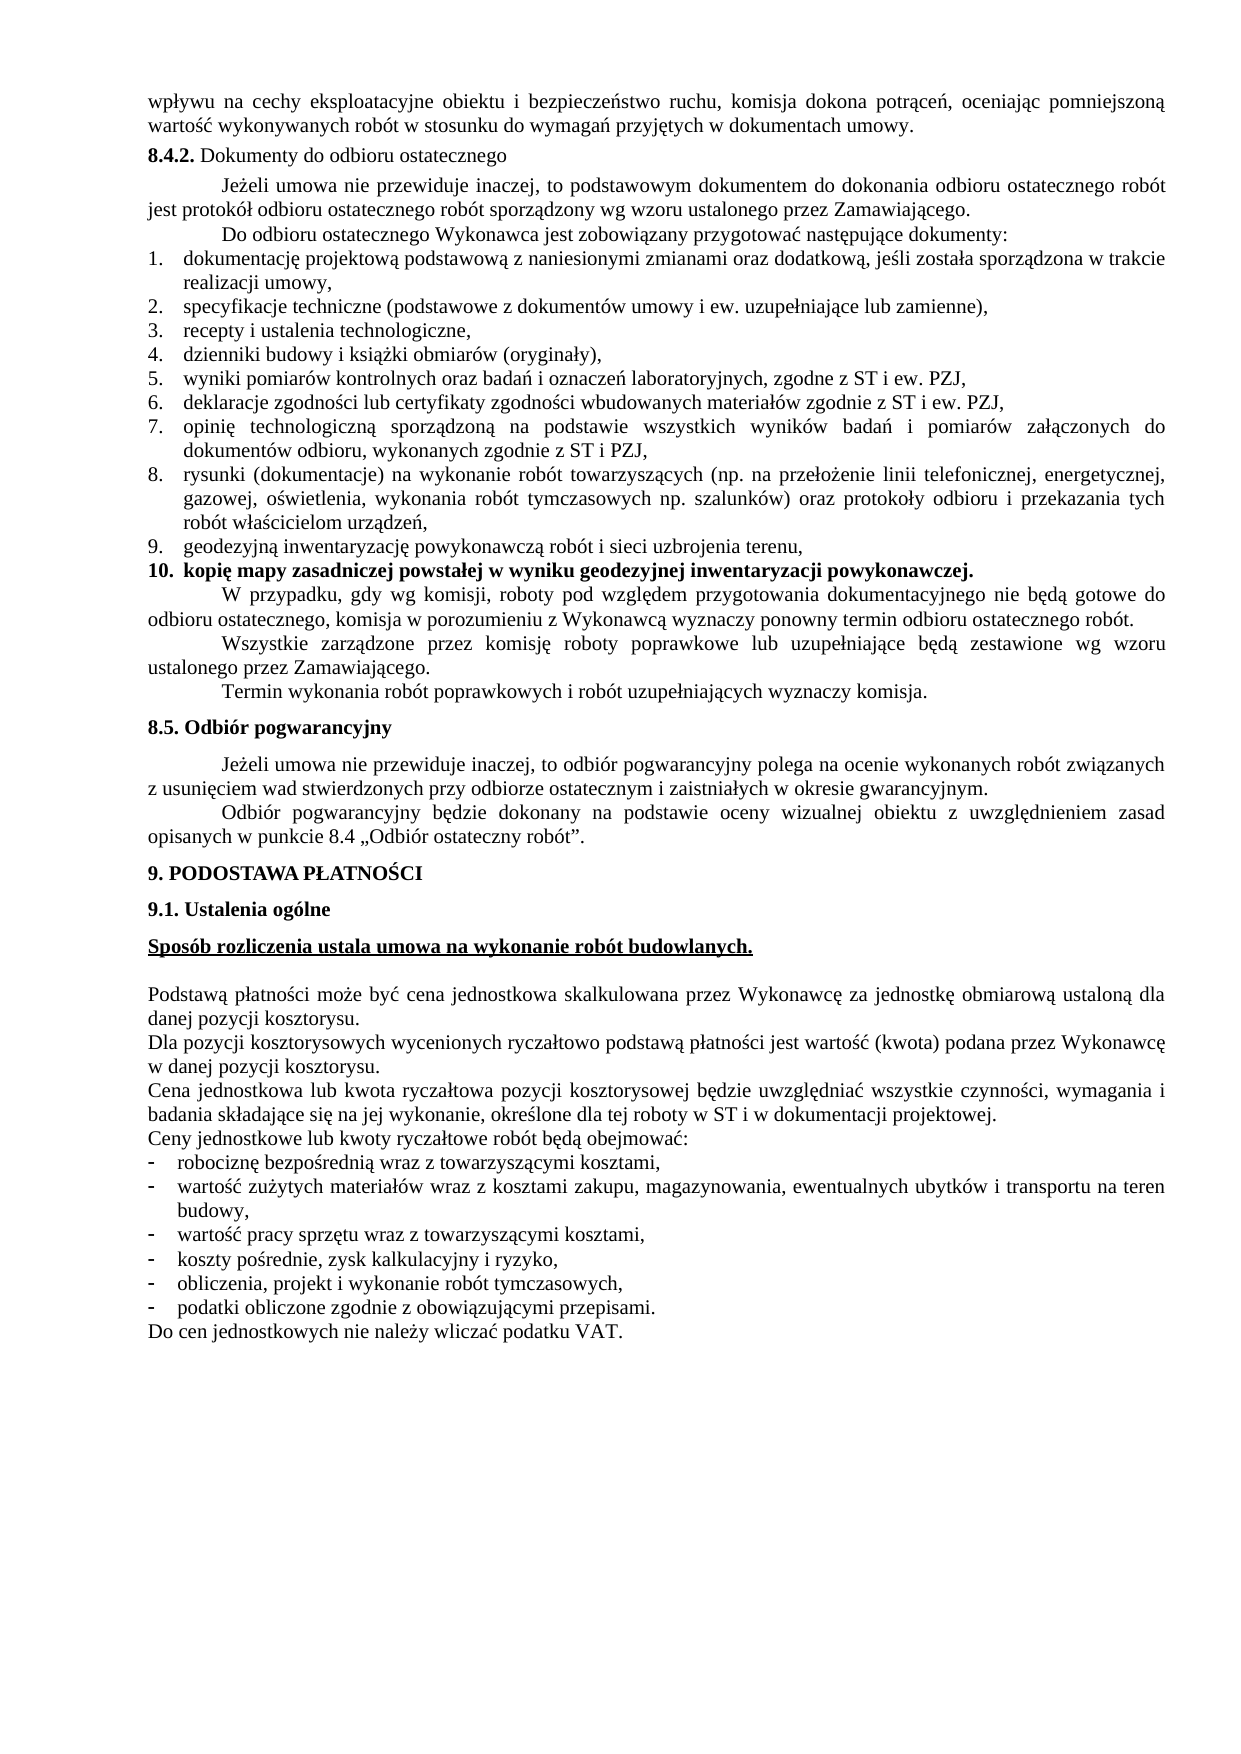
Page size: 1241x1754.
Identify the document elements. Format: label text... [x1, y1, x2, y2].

list robociznę bezpośrednią wraz z towarzyszącymi kosztami, [148, 1150, 1166, 1174]
list koszty pośrednie, zysk kalkulacyjny i ryzyko, [148, 1246, 1166, 1271]
list recepty i ustalenia technologiczne, [148, 318, 1166, 342]
text Ceny jednostkowe lub kwoty ryczałtowe robót będą obejmować: [148, 1126, 1166, 1150]
list specyfikacje techniczne (podstawowe z dokumentów umowy i ew. uzupełniające lub zamienne), [148, 294, 1166, 318]
list wartość pracy sprzętu wraz z towarzyszącymi kosztami, [148, 1222, 1166, 1246]
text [148, 89, 1166, 137]
text Dla pozycji kosztorysowych wycenionych ryczałtowo podstawą płatności jest wartość (kwota) podana przez Wykonawcę w danej pozycji kosztorysu. [148, 1030, 1166, 1078]
text Wszystkie zarządzone przez komisję roboty poprawkowe lub uzupełniające będą zestawione wg wzoru ustalonego przez Zamawiającego. [148, 631, 1166, 679]
text Sposób rozliczenia ustala umowa na wykonanie robót budowlanych. [148, 934, 1166, 958]
list wyniki pomiarów kontrolnych oraz badań i oznaczeń laboratoryjnych, zgodne z ST i ew. PZJ, [148, 366, 1166, 390]
subtitle 8.5. Odbiór pogwarancyjny [148, 715, 1166, 739]
list podatki obliczone zgodnie z obowiązującymi przepisami. [148, 1294, 1166, 1319]
text Do odbioru ostatecznego Wykonawca jest zobowiązany przygotować następujące dokumenty: [148, 221, 1166, 246]
list wartość zużytych materiałów wraz z kosztami zakupu, magazynowania, ewentualnych ubytków i transportu na teren budowy, [148, 1174, 1166, 1222]
subtitle 8.4.2. Dokumenty do odbioru ostatecznego [148, 143, 1166, 167]
list rysunki (dokumentacje) na wykonanie robót towarzyszących (np. na przełożenie linii telefonicznej, energetycznej, gazowej, oświetlenia, wykonania robót tymczasowych np. szalunków) oraz protokoły odbioru i przekazania tych robót właścicielom urządzeń, [148, 462, 1166, 534]
text W przypadku, gdy wg komisji, roboty pod względem przygotowania dokumentacyjnego nie będą gotowe do odbioru ostatecznego, komisja w porozumieniu z Wykonawcą wyznaczy ponowny termin odbioru ostatecznego robót. [148, 582, 1166, 631]
text Do cen jednostkowych nie należy wliczać podatku VAT. [148, 1319, 1166, 1343]
text Jeżeli umowa nie przewiduje inaczej, to odbiór pogwarancyjny polega na ocenie wykonanych robót związanych z usunięciem wad stwierdzonych przy odbiorze ostatecznym i zaistniałych w okresie gwarancyjnym. [148, 752, 1166, 800]
list geodezyjną inwentaryzację powykonawczą robót i sieci uzbrojenia terenu, [148, 534, 1166, 558]
subtitle 9. podostawa płatności [148, 861, 1166, 884]
list deklaracje zgodności lub certyfikaty zgodności wbudowanych materiałów zgodnie z ST i ew. PZJ, [148, 390, 1166, 414]
list opinię technologiczną sporządzoną na podstawie wszystkich wyników badań i pomiarów załączonych do dokumentów odbioru, wykonanych zgodnie z ST i PZJ, [148, 414, 1166, 462]
text Jeżeli umowa nie przewiduje inaczej, to podstawowym dokumentem do dokonania odbioru ostatecznego robót jest protokół odbioru ostatecznego robót sporządzony wg wzoru ustalonego przez Zamawiającego. [148, 173, 1166, 221]
text Cena jednostkowa lub kwota ryczałtowa pozycji kosztorysowej będzie uwzględniać wszystkie czynności, wymagania i badania składające się na jej wykonanie, określone dla tej roboty w ST i w dokumentacji projektowej. [148, 1078, 1166, 1126]
text Odbiór pogwarancyjny będzie dokonany na podstawie oceny wizualnej obiektu z uwzględnieniem zasad opisanych w punkcie 8.4 „Odbiór ostateczny robót”. [148, 800, 1166, 848]
list dzienniki budowy i książki obmiarów (oryginały), [148, 342, 1166, 366]
list dokumentację projektową podstawową z naniesionymi zmianami oraz dodatkową, jeśli została sporządzona w trakcie realizacji umowy, [148, 246, 1166, 294]
text Termin wykonania robót poprawkowych i robót uzupełniających wyznaczy komisja. [148, 679, 1166, 703]
text Podstawą płatności może być cena jednostkowa skalkulowana przez Wykonawcę za jednostkę obmiarową ustaloną dla danej pozycji kosztorysu. [148, 982, 1166, 1030]
list obliczenia, projekt i wykonanie robót tymczasowych, [148, 1271, 1166, 1294]
subtitle 9.1. Ustalenia ogólne [148, 897, 1166, 921]
list kopię mapy zasadniczej powstałej w wyniku geodezyjnej inwentaryzacji powykonawczej. [148, 558, 1166, 582]
